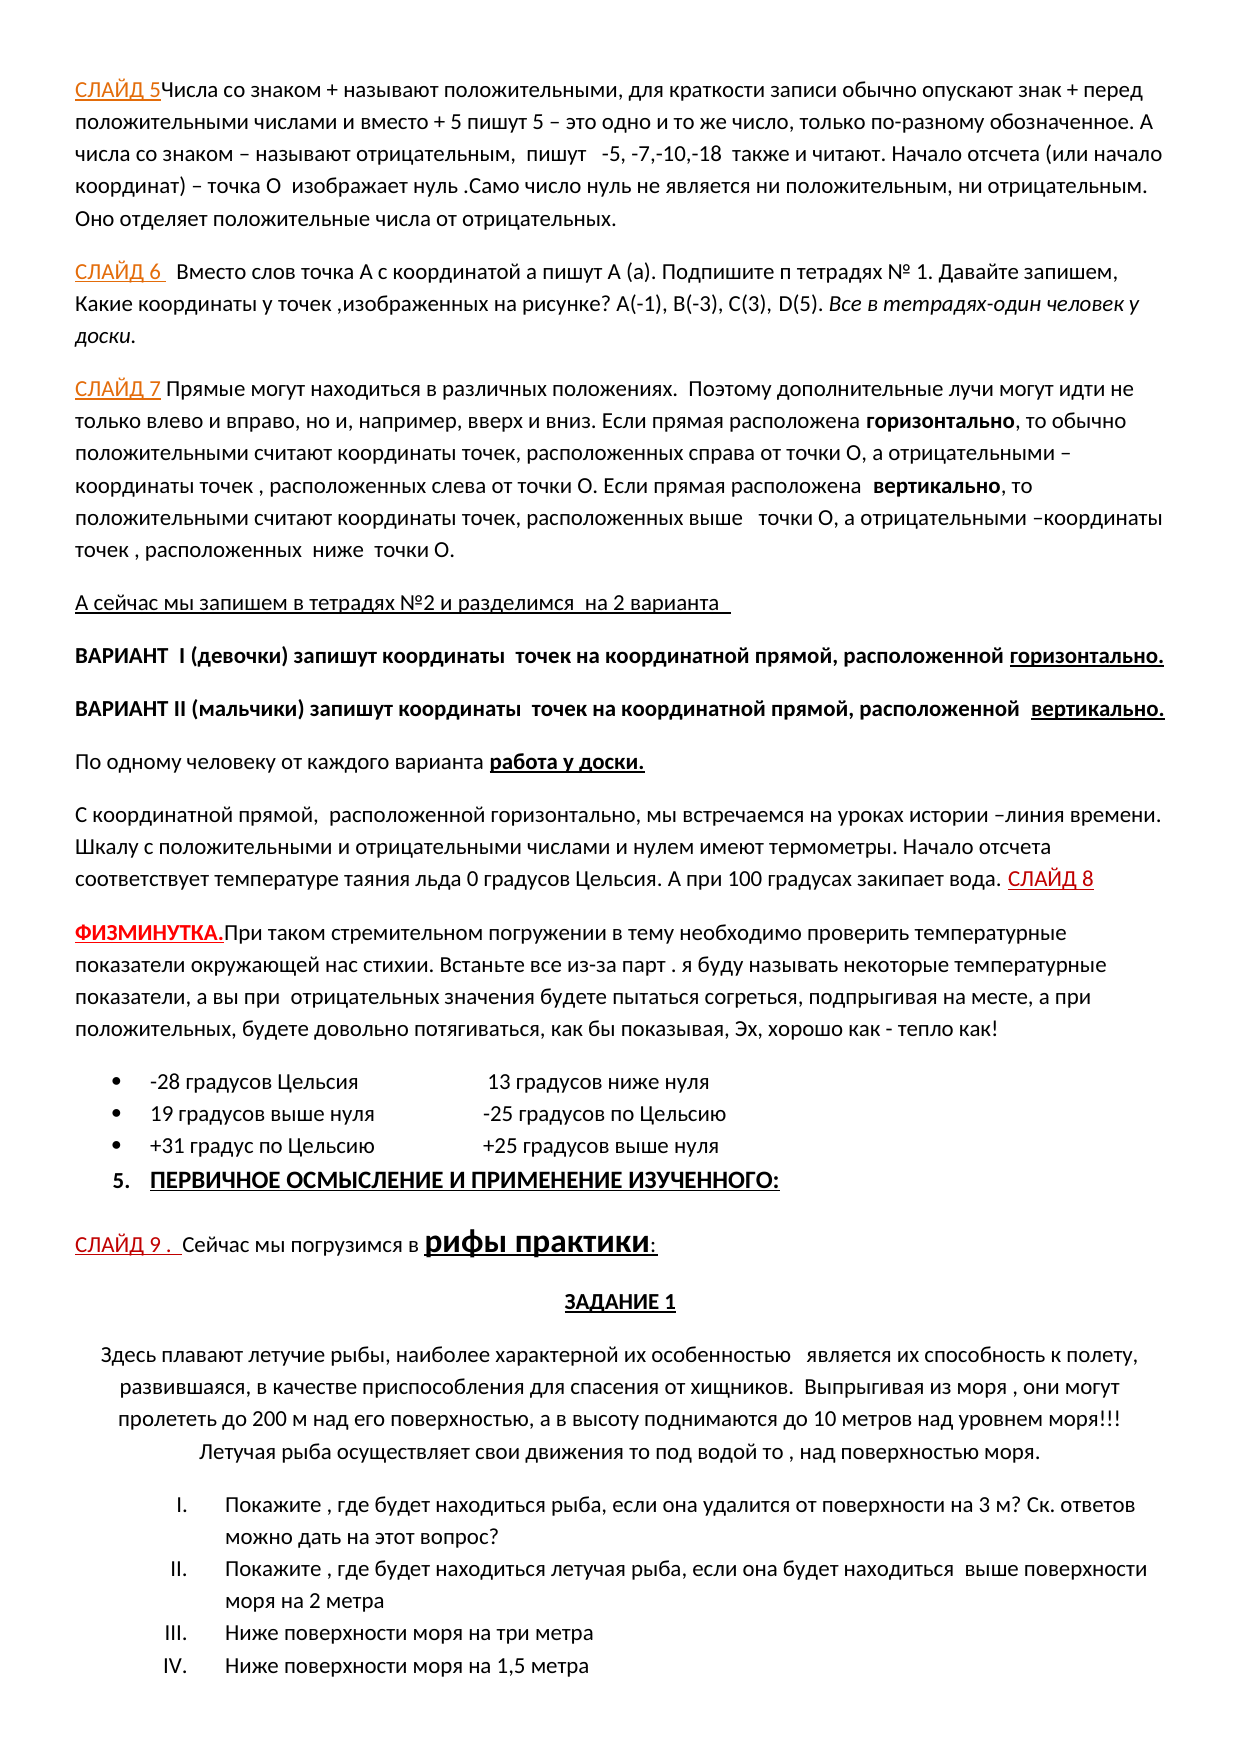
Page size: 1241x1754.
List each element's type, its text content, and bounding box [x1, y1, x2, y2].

list Покажите , где будет находиться рыба, если она удалится от поверхности на 3 м? Ск. ответов можно дать на этот вопрос? [187, 1490, 1165, 1550]
text ФИЗМИНУТКА.При таком стремительном погружении в тему необходимо проверить температурные показатели окружающей нас стихии. Встаньте все из-за парт . я буду называть некоторые температурные показатели, а вы при отрицательных значения будете пытаться согреться, подпрыгивая на месте, а при положительных, будете довольно потягиваться, как бы показывая, Эх, хорошо как - тепло как! [75, 918, 1165, 1042]
list ПЕРВИЧНОЕ ОСМЫСЛЕНИЕ И ПРИМЕНЕНИЕ ИЗУЧЕННОГО: [112, 1164, 1165, 1194]
list Покажите , где будет находиться летучая рыба, если она будет находиться выше поверхности моря на 2 метра [187, 1554, 1165, 1614]
text А сейчас мы запишем в тетрадях №2 и разделимся на 2 варианта [75, 588, 1165, 616]
text СЛАЙД 7 Прямые могут находиться в различных положениях. Поэтому дополнительные лучи могут идти не только влево и вправо, но и, например, вверх и вниз. Если прямая расположена горизонтально, то обычно положительными считают координаты точек, расположенных справа от точки О, а отрицательными –координаты точек , расположенных слева от точки О. Если прямая расположена вертикально, то положительными считают координаты точек, расположенных выше точки О, а отрицательными –координаты точек , расположенных ниже точки О. [75, 374, 1165, 563]
text Здесь плавают летучие рыбы, наиболее характерной их особенностью является их способность к полету, развившаяся, в качестве приспособления для спасения от хищников. Выпрыгивая из моря , они могут пролететь до 200 м над его поверхностью, а в высоту поднимаются до 10 метров над уровнем моря!!! Летучая рыба осуществляет свои движения то под водой то , над поверхностью моря. [75, 1340, 1165, 1465]
text СЛАЙД 5Числа со знаком + называют положительными, для краткости записи обычно опускают знак + перед положительными числами и вместо + 5 пишут 5 – это одно и то же число, только по-разному обозначенное. А числа со знаком – называют отрицательным, пишут -5, -7,-10,-18 также и читают. Начало отсчета (или начало координат) – точка О изображает нуль .Само число нуль не является ни положительным, ни отрицательным. Оно отделяет положительные числа от отрицательных. [75, 75, 1165, 232]
text ВАРИАНТ I (девочки) запишут координаты точек на координатной прямой, расположенной горизонтально. [75, 641, 1165, 669]
list +31 градус по Цельсию +25 градусов выше нуля [112, 1132, 1165, 1159]
text ВАРИАНТ II (мальчики) запишут координаты точек на координатной прямой, расположенной вертикально. [75, 694, 1165, 722]
list Ниже поверхности моря на 1,5 метра [187, 1651, 1165, 1679]
text СЛАЙД 9 . Сейчас мы погрузимся в рифы практики: [75, 1219, 1165, 1260]
list -28 градусов Цельсия 13 градусов ниже нуля [112, 1067, 1165, 1095]
text СЛАЙД 6 Вместо слов точка А с координатой а пишут А (а). Подпишите п тетрадях № 1. Давайте запишем, Какие координаты у точек ,изображенных на рисунке? А(-1), В(-3), С(3), D(5). Все в тетрадях-один человек у доски. [75, 257, 1165, 349]
text ЗАДАНИЕ 1 [75, 1287, 1165, 1315]
list 19 градусов выше нуля -25 градусов по Цельсию [112, 1099, 1165, 1127]
list Ниже поверхности моря на три метра [187, 1618, 1165, 1647]
text По одному человеку от каждого варианта работа у доски. [75, 747, 1165, 775]
text С координатной прямой, расположенной горизонтально, мы встречаемся на уроках истории –линия времени. Шкалу с положительными и отрицательными числами и нулем имеют термометры. Начало отсчета соответствует температуре таяния льда 0 градусов Цельсия. А при 100 градусах закипает вода. СЛАЙД 8 [75, 800, 1165, 893]
